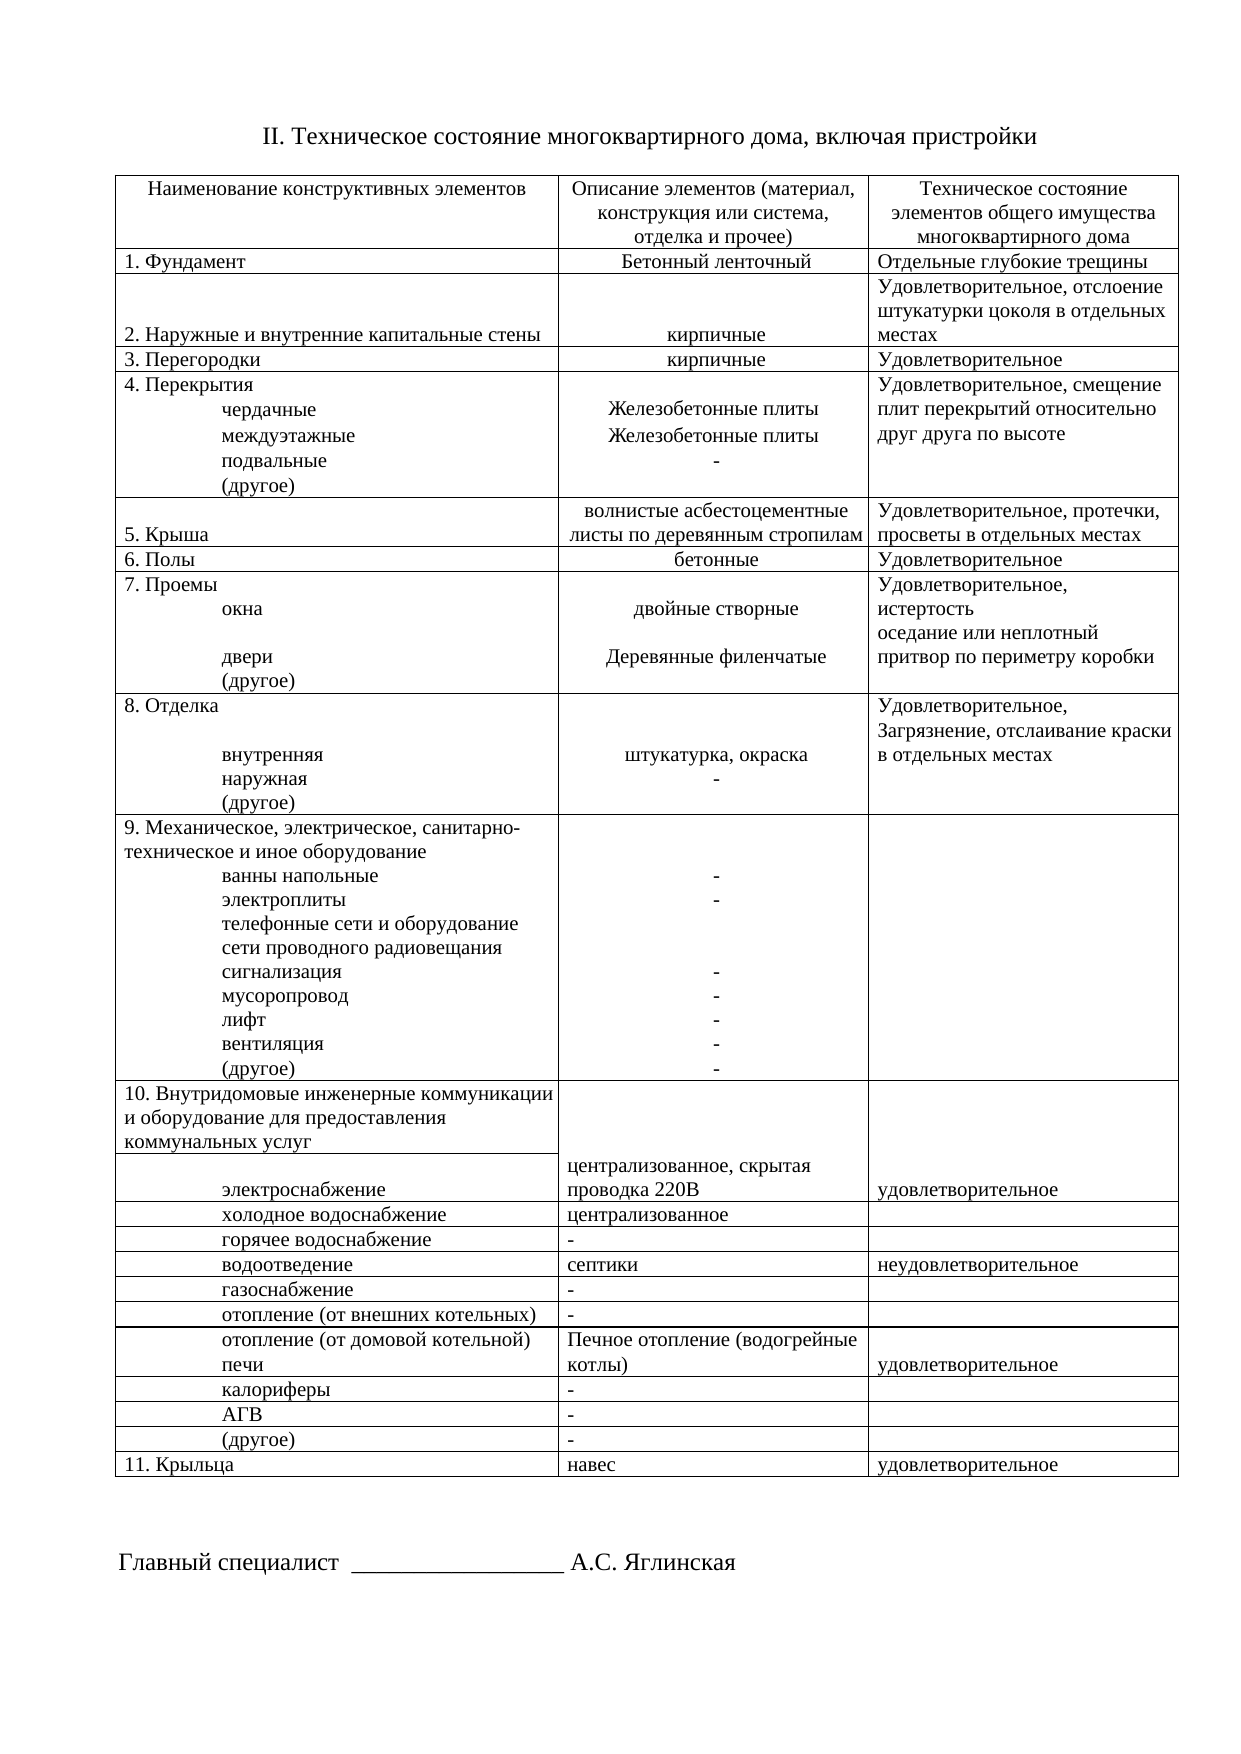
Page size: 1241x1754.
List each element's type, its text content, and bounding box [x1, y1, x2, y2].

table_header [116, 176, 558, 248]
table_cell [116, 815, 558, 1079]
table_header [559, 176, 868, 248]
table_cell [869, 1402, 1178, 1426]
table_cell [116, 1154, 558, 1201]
text II. Техническое состояние многоквартирного дома, включая пристройки [118, 121, 1181, 149]
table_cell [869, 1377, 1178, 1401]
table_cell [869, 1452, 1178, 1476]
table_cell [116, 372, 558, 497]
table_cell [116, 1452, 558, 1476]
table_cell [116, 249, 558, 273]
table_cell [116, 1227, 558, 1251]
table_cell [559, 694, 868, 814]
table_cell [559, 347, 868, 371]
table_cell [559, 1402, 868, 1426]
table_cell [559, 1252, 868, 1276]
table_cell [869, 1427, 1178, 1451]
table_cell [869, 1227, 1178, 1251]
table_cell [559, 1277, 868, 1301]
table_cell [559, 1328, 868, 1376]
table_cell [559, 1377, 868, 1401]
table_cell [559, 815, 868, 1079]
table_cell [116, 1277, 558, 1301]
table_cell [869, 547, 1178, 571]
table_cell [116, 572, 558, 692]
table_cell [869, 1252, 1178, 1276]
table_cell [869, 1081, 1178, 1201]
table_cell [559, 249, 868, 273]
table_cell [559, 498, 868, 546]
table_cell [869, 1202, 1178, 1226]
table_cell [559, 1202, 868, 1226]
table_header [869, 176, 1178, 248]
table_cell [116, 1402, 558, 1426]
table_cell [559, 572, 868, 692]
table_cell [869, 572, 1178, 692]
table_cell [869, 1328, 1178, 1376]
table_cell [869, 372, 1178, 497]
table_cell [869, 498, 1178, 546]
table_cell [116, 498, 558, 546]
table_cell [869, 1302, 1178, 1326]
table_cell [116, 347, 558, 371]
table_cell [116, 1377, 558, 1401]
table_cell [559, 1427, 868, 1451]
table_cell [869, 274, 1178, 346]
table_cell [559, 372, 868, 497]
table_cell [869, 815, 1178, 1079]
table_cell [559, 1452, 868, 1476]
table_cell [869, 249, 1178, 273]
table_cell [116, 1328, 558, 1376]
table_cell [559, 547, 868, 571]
text Главный специалист _________________ А.С. Яглинская [118, 1547, 1181, 1576]
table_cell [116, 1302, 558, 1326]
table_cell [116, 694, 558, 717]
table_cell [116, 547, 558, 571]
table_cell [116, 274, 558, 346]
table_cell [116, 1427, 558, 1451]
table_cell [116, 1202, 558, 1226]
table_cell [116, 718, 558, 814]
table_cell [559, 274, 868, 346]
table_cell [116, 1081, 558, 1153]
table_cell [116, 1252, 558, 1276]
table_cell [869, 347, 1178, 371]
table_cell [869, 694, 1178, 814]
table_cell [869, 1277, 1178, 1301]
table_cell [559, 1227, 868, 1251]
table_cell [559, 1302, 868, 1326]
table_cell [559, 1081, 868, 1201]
